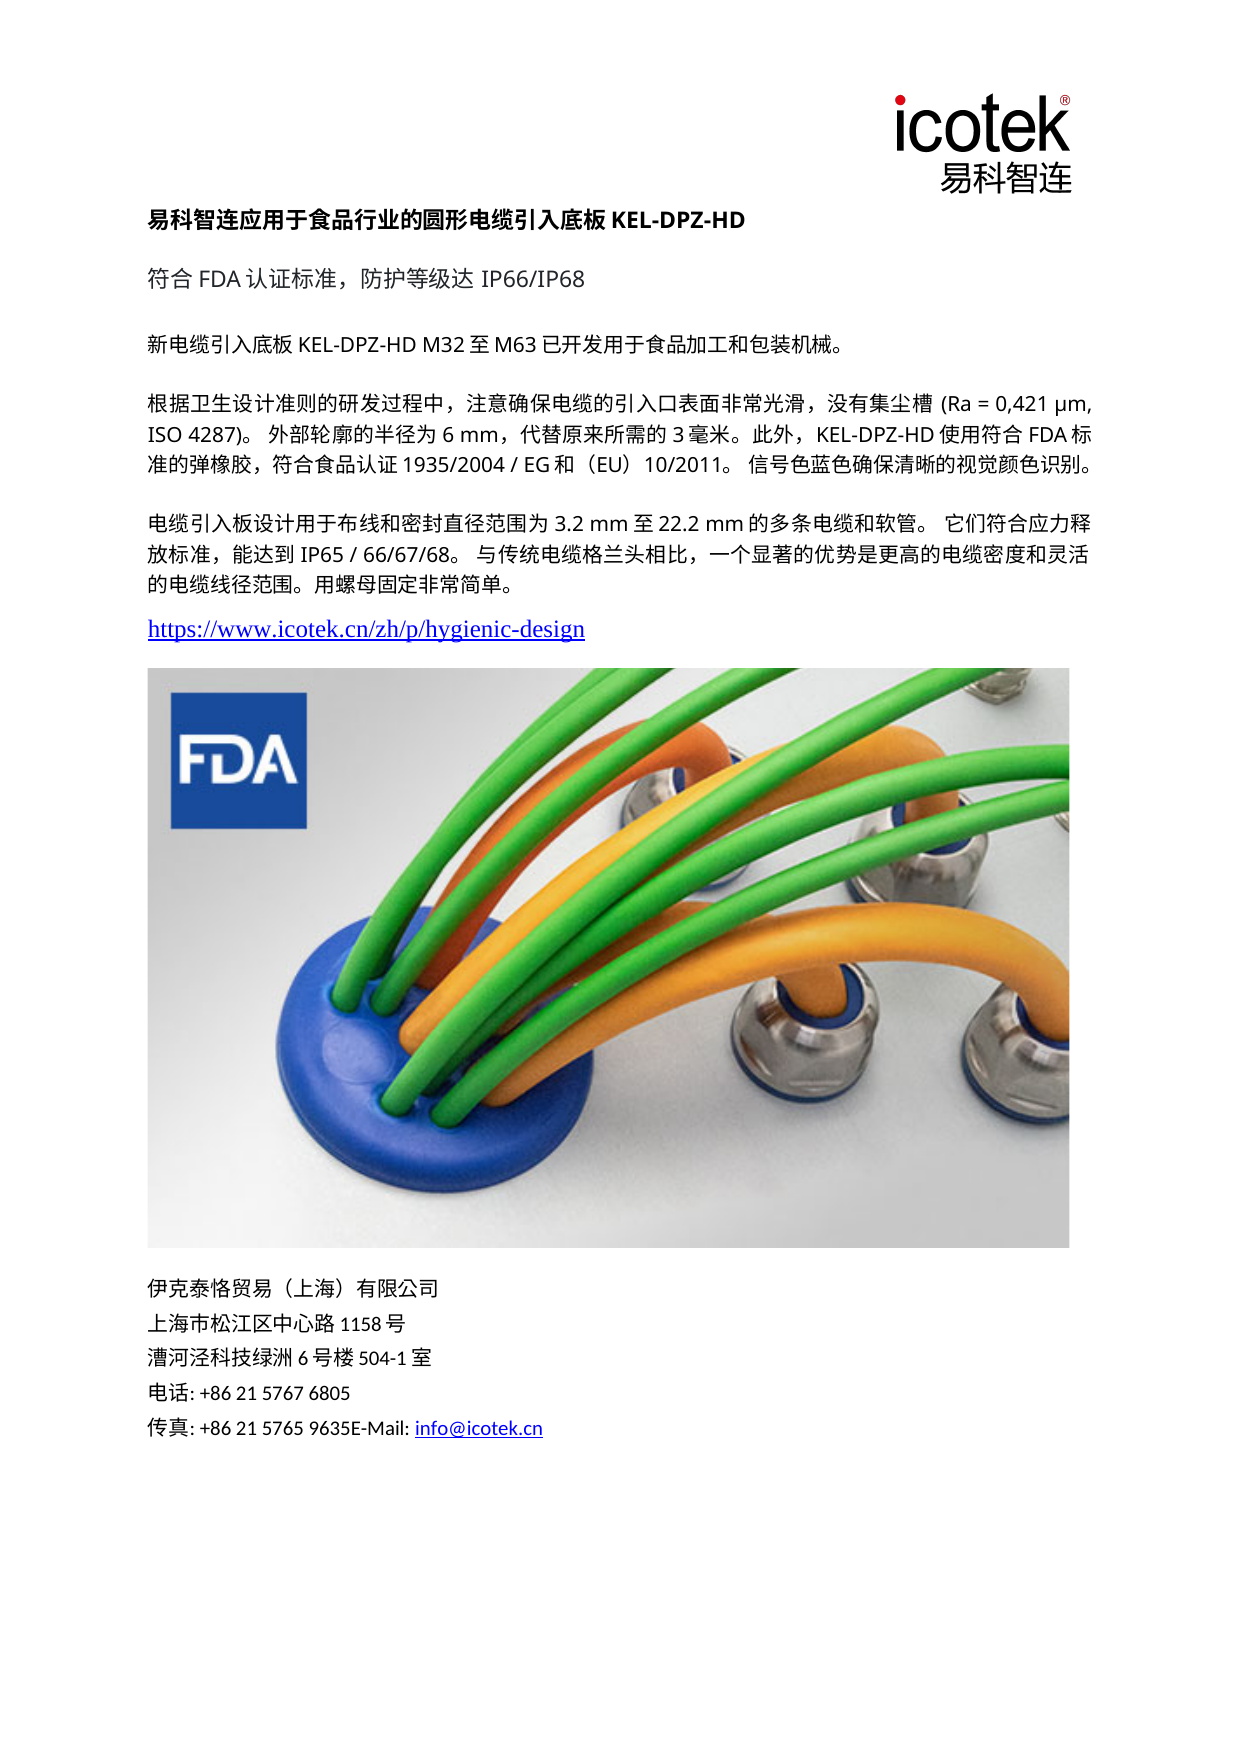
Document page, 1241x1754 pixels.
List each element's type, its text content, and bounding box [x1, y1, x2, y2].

text https://www.icotek.cn/zh/p/hygienic-design [148, 614, 1093, 643]
text 易科智连应用于食品行业的圆形电缆引入底板KEL-DPZ-HD [148, 201, 1093, 235]
picture [872, 73, 1093, 202]
text 电缆引入板设计用于布线和密封直径范围为3.2 mm至22.2 mm的多条电缆和软管。 它们符合应力释放标准，能达到IP65 / 66/67/68。 与传统电缆格兰头相比，一个显著的优势是更高的电缆密度和灵活的电缆线径范围。用螺母固定非常简单。 [148, 508, 1093, 598]
text 根据卫生设计准则的研发过程中，注意确保电缆的引入口表面非常光滑，没有集尘槽 (Ra = 0,421 μm, ISO 4287)。 外部轮廓的半径为6 mm，代替原来所需的3毫米。此外，KEL-DPZ-HD使用符合FDA标准的弹橡胶，符合食品认证1935/2004 / EG和（EU）10/2011。 信号色蓝色确保清晰的视觉颜色识别。 [148, 388, 1093, 478]
picture [147, 668, 1070, 1248]
text 符合FDA认证标准，防护等级达 IP66/IP68 [481, 261, 1093, 294]
text 伊克泰恪贸易（上海）有限公司 上海市松江区中心路1158号 漕河泾科技绿洲6号楼504-1室 电话: +86 21 5767 6805 传真: +86 21 5765 9635E-Mail: info@icotek.cn [148, 1272, 1093, 1441]
text 新电缆引入底板KEL-DPZ-HD M32至M63已开发用于食品加工和包装机械。 [148, 328, 1093, 358]
